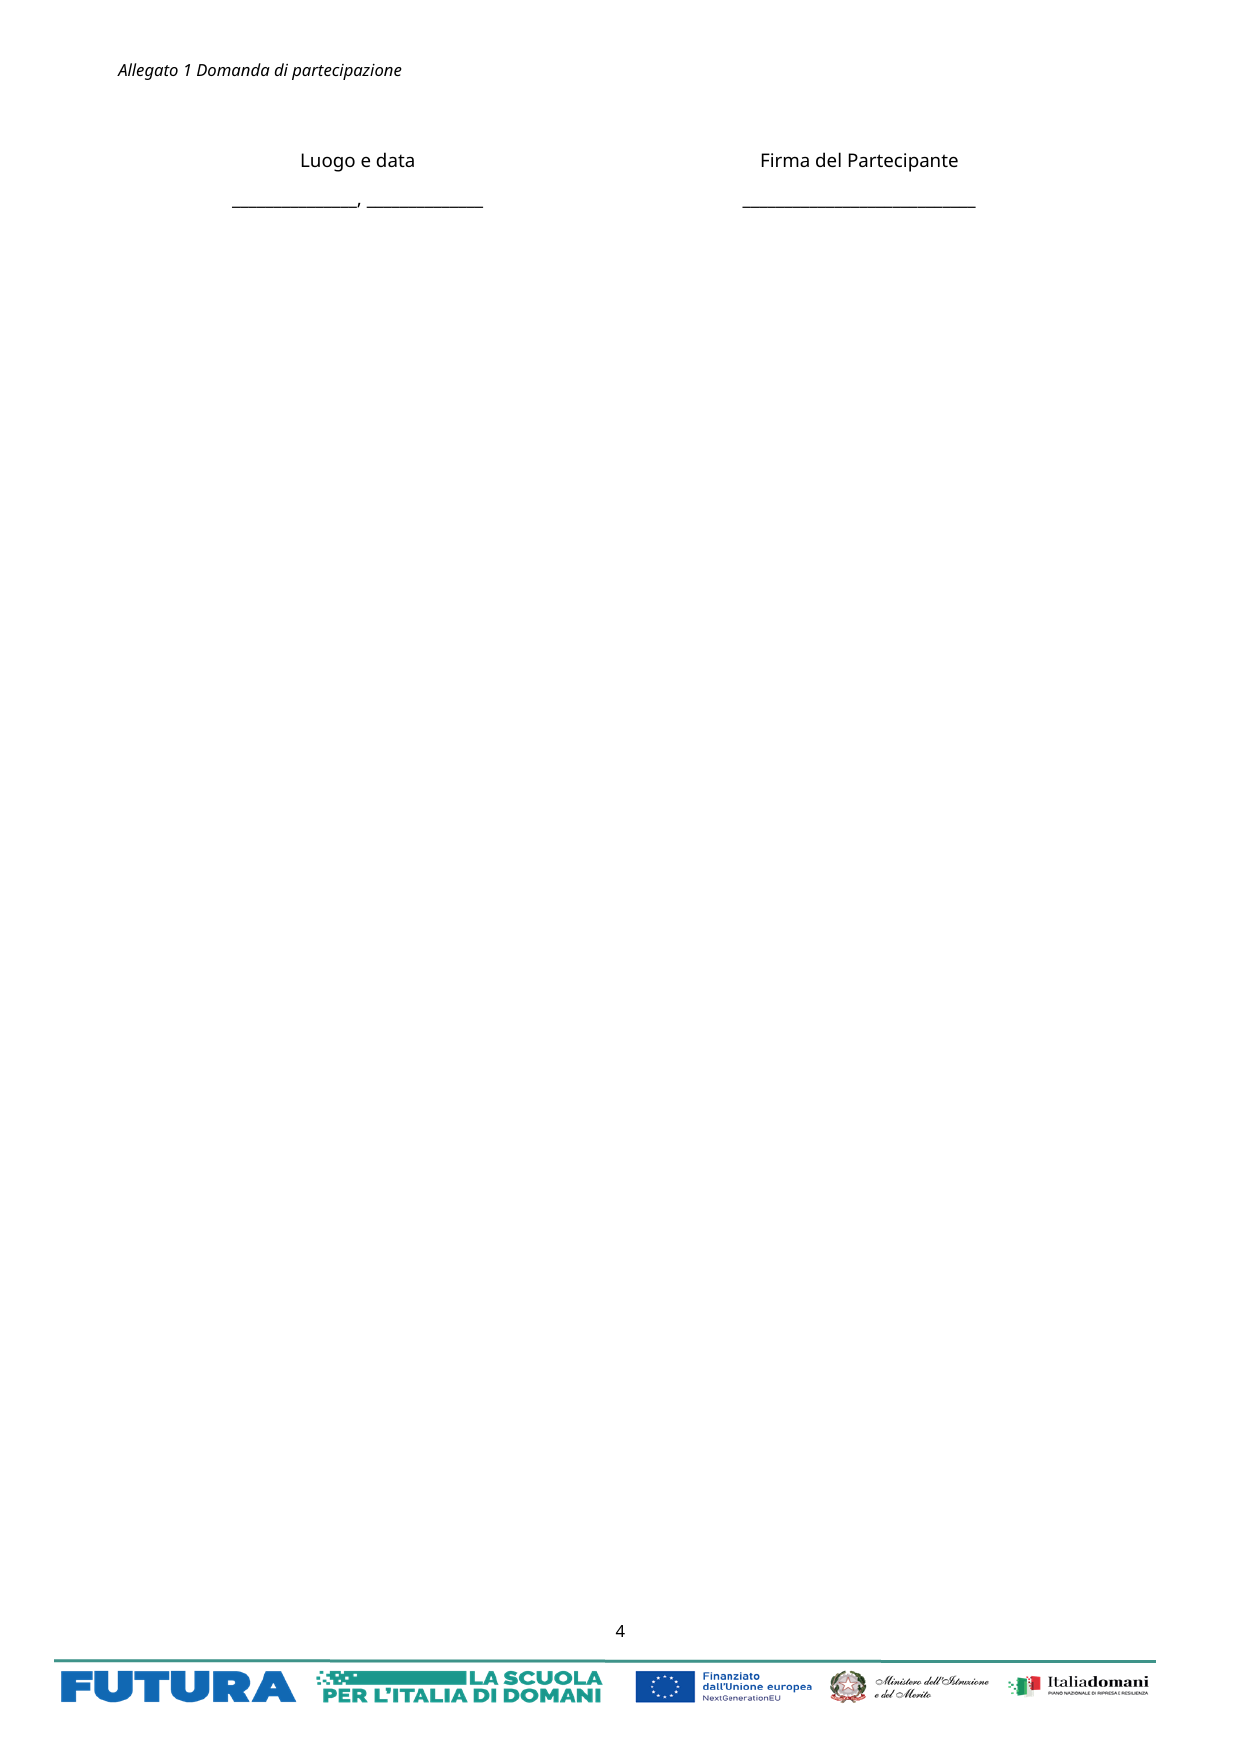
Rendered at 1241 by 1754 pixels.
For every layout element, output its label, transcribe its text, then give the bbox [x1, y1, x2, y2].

table_cell _______________, ______________ [107, 185, 608, 223]
table_header Firma del Partecipante [608, 148, 1110, 185]
table_cell ____________________________ [608, 185, 1110, 223]
table_header Luogo e data [107, 148, 608, 185]
picture [30, 1657, 1196, 1708]
